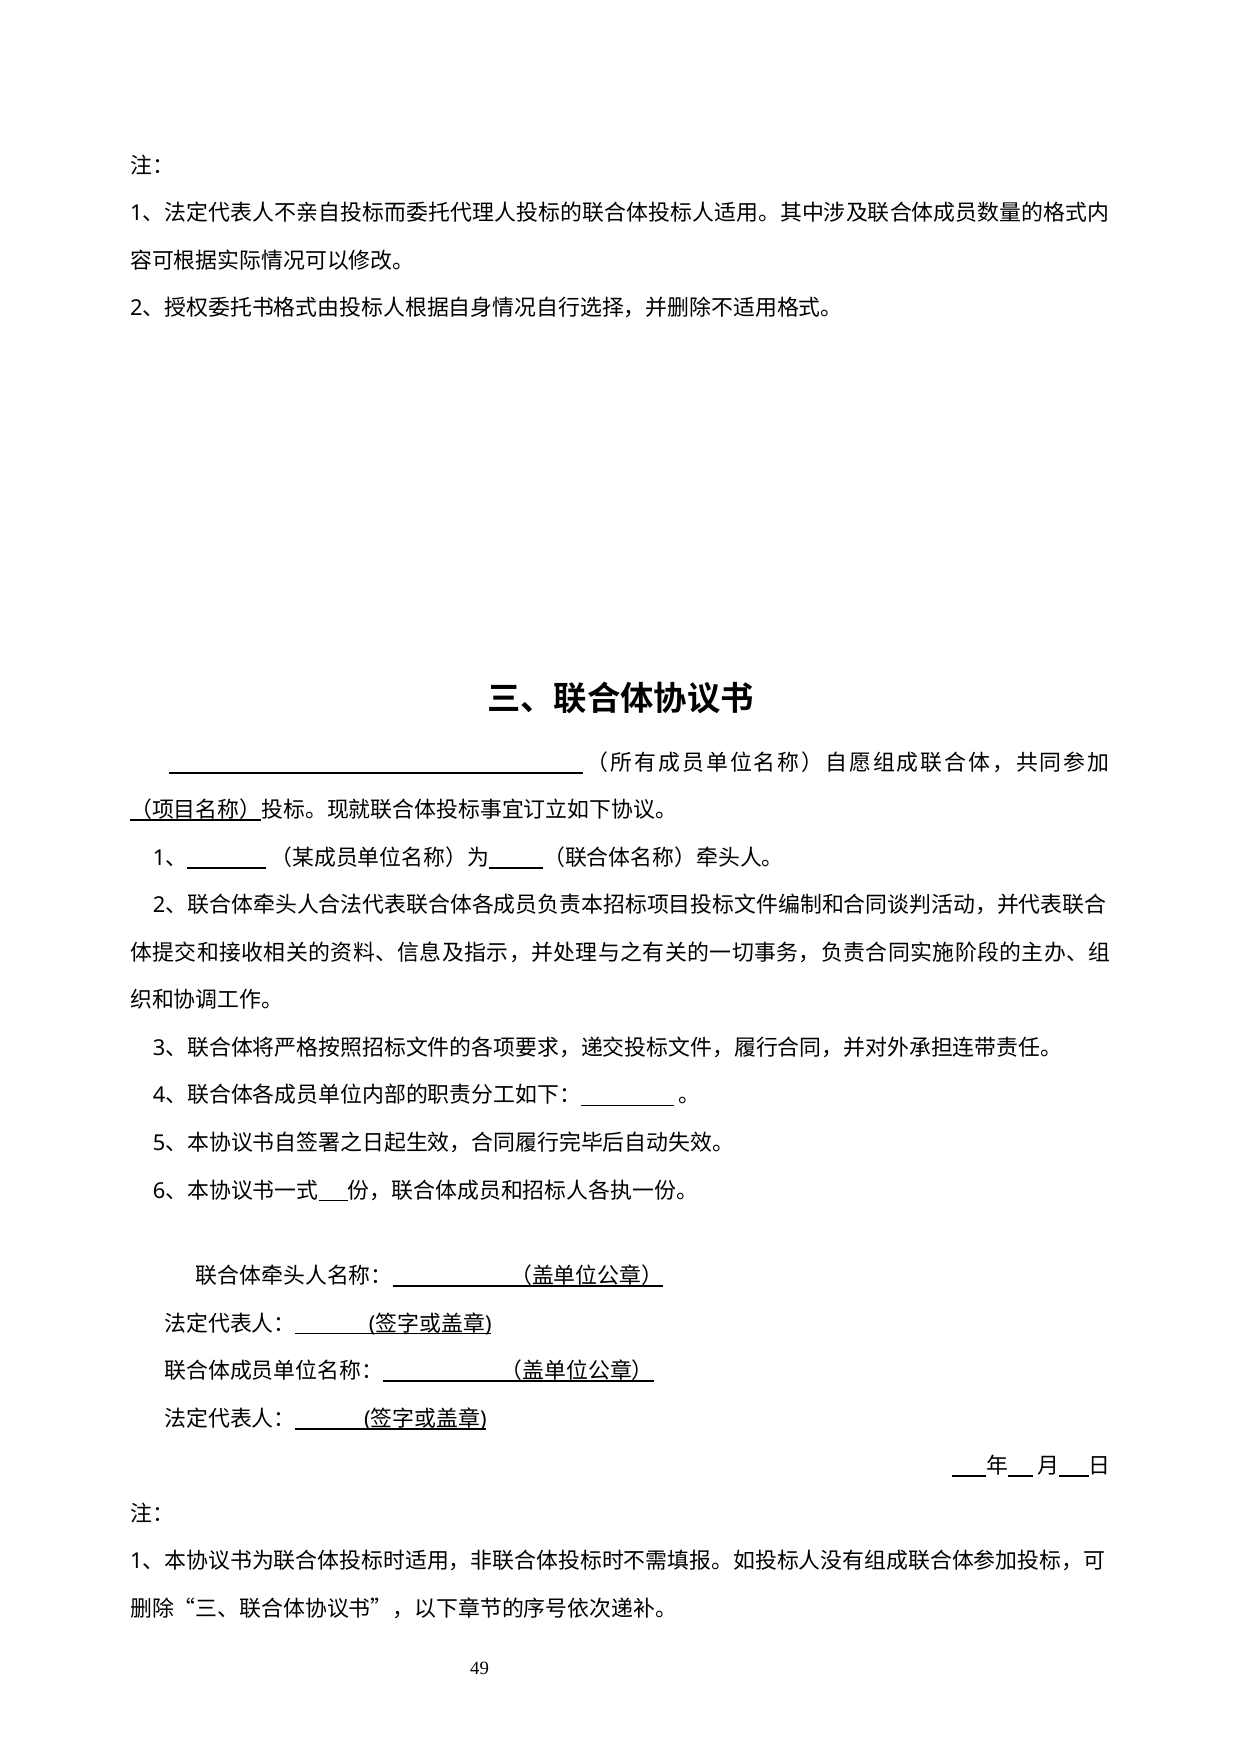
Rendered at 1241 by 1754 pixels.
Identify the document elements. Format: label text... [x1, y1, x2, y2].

text 6、本协议书一式 份，联合体成员和招标人各执一份。 [130, 1173, 1110, 1204]
text 法定代表人： (签字或盖章) [130, 1306, 1110, 1337]
text 3、联合体将严格按照招标文件的各项要求，递交投标文件，履行合同，并对外承担连带责任。 [130, 1030, 1110, 1062]
text 三、联合体协议书 [130, 671, 1110, 719]
text 联合体牵头人名称： （盖单位公章） [130, 1258, 1110, 1290]
text 1、 （某成员单位名称）为 （联合体名称）牵头人。 [130, 840, 1110, 871]
text 年 月 日 [130, 1448, 1110, 1480]
text 法定代表人： (签字或盖章) [130, 1401, 1110, 1432]
text 1、本协议书为联合体投标时适用，非联合体投标时不需填报。如投标人没有组成联合体参加投标，可删除“三、联合体协议书”，以下章节的序号依次递补。 [130, 1543, 1110, 1623]
text 联合体成员单位名称： （盖单位公章） [130, 1353, 1110, 1385]
text 注： [130, 1496, 1110, 1527]
text （所有成员单位名称）自愿组成联合体，共同参加 （项目名称）投标。现就联合体投标事宜订立如下协议。 [130, 745, 1110, 824]
text 5、本协议书自签署之日起生效，合同履行完毕后自动失效。 [130, 1125, 1110, 1157]
text 1、法定代表人不亲自投标而委托代理人投标的联合体投标人适用。其中涉及联合体成员数量的格式内容可根据实际情况可以修改。 [130, 195, 1110, 274]
text 4、联合体各成员单位内部的职责分工如下： 。 [130, 1077, 1110, 1109]
text 2、授权委托书格式由投标人根据自身情况自行选择，并删除不适用格式。 [130, 290, 1110, 322]
text 2、联合体牵头人合法代表联合体各成员负责本招标项目投标文件编制和合同谈判活动，并代表联合体提交和接收相关的资料、信息及指示，并处理与之有关的一切事务，负责合同实施阶段的主办、组织和协调工作。 [130, 887, 1110, 1014]
text 注： [130, 148, 1110, 179]
